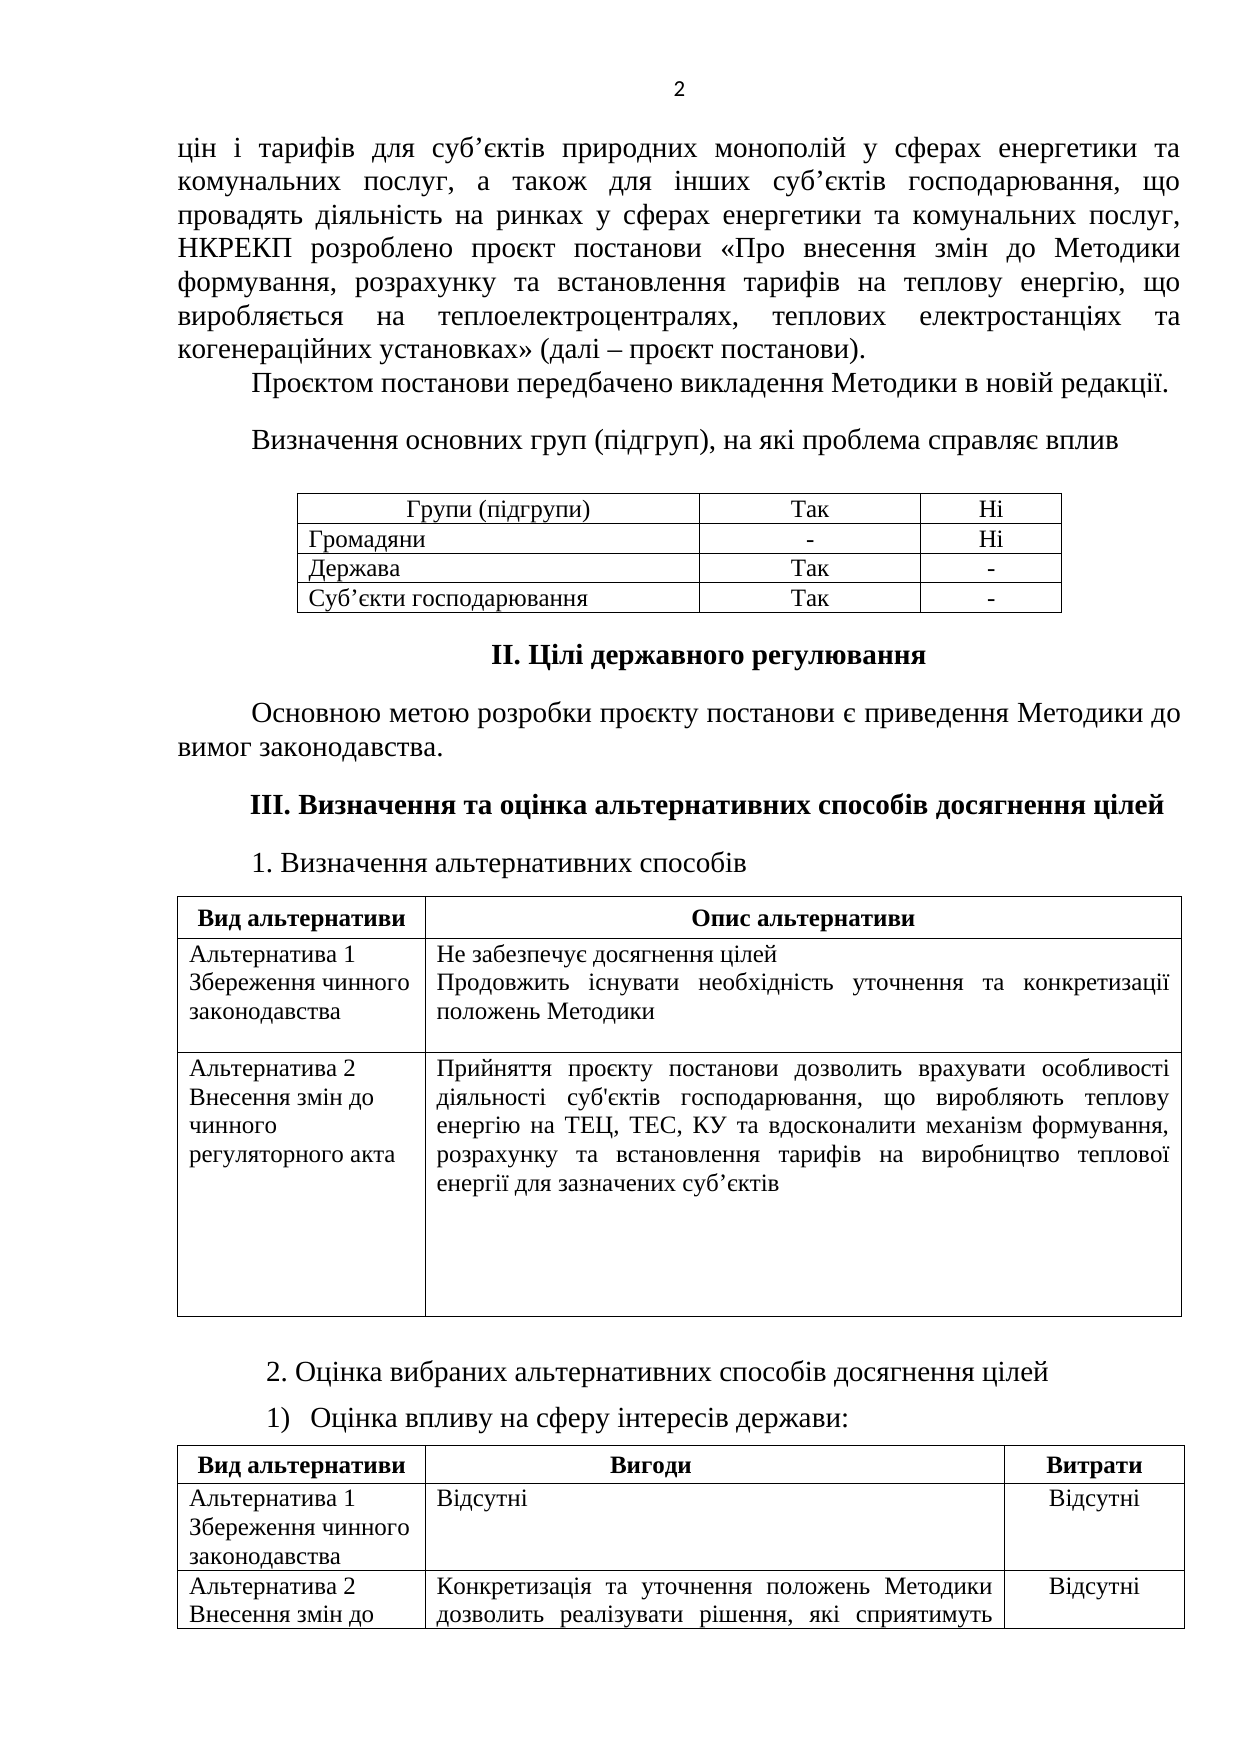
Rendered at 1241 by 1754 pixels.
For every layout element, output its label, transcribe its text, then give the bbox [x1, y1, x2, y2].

table_cell Альтернатива 1 Збереження чинного законодавства [178, 939, 425, 1052]
text Проєктом постанови передбачено викладення Методики в новій редакції. [177, 365, 1181, 398]
subtitle ІІ. Цілі державного регулювання [236, 637, 1181, 671]
list Оцінка впливу на сферу інтересів держави: [177, 1400, 1181, 1433]
table_cell - [700, 524, 920, 552]
table_header Так [700, 494, 920, 523]
table_cell - [921, 554, 1061, 582]
table_header Вид альтернативи [178, 897, 425, 938]
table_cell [178, 1571, 425, 1628]
table_cell Так [700, 583, 920, 612]
table_cell Так [700, 554, 920, 582]
text ІІІ. Визначення та оцінка альтернативних способів досягнення цілей [177, 787, 1181, 820]
table_cell Держава [298, 554, 699, 582]
table_header Витрати [1005, 1446, 1184, 1482]
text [177, 130, 1181, 365]
text 1. Визначення альтернативних способів [177, 845, 1181, 879]
table_header Групи (підгрупи) [298, 494, 699, 523]
table_header Ні [921, 494, 1061, 523]
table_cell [426, 1571, 1004, 1628]
table_header Опис альтернативи [426, 897, 1181, 938]
table_header Вигоди [426, 1446, 1004, 1482]
table_cell Прийняття проєкту постанови дозволить врахувати особливості діяльності суб'єктів господарювання, що виробляють теплову енергію на ТЕЦ, ТЕС, КУ та вдосконалити механізм формування, розрахунку та встановлення тарифів на виробництво теплової енергії для зазначених суб’єктів [426, 1053, 1181, 1316]
text 2. Оцінка вибраних альтернативних способів досягнення цілей [177, 1354, 1181, 1387]
table_cell Ні [921, 524, 1061, 552]
table_header Вид альтернативи [178, 1446, 425, 1482]
table_cell Відсутні [1005, 1571, 1184, 1628]
table_cell Відсутні [426, 1484, 1004, 1570]
table_cell Не забезпечує досягнення цілей Продовжить існувати необхідність уточнення та конкретизації положень Методики [426, 939, 1181, 1052]
text Основною метою розробки проєкту постанови є приведення Методики до вимог законодавства. [177, 696, 1181, 763]
table_cell Альтернатива 1 Збереження чинного законодавства [178, 1484, 425, 1570]
table_cell Громадяни [298, 524, 699, 552]
table_cell Суб’єкти господарювання [298, 583, 699, 612]
text Визначення основних груп (підгруп), на які проблема справляє вплив [177, 422, 1181, 456]
table_cell Відсутні [1005, 1484, 1184, 1570]
table_cell - [921, 583, 1061, 612]
table_cell Альтернатива 2 Внесення змін до чинного регуляторного акта [178, 1053, 425, 1316]
